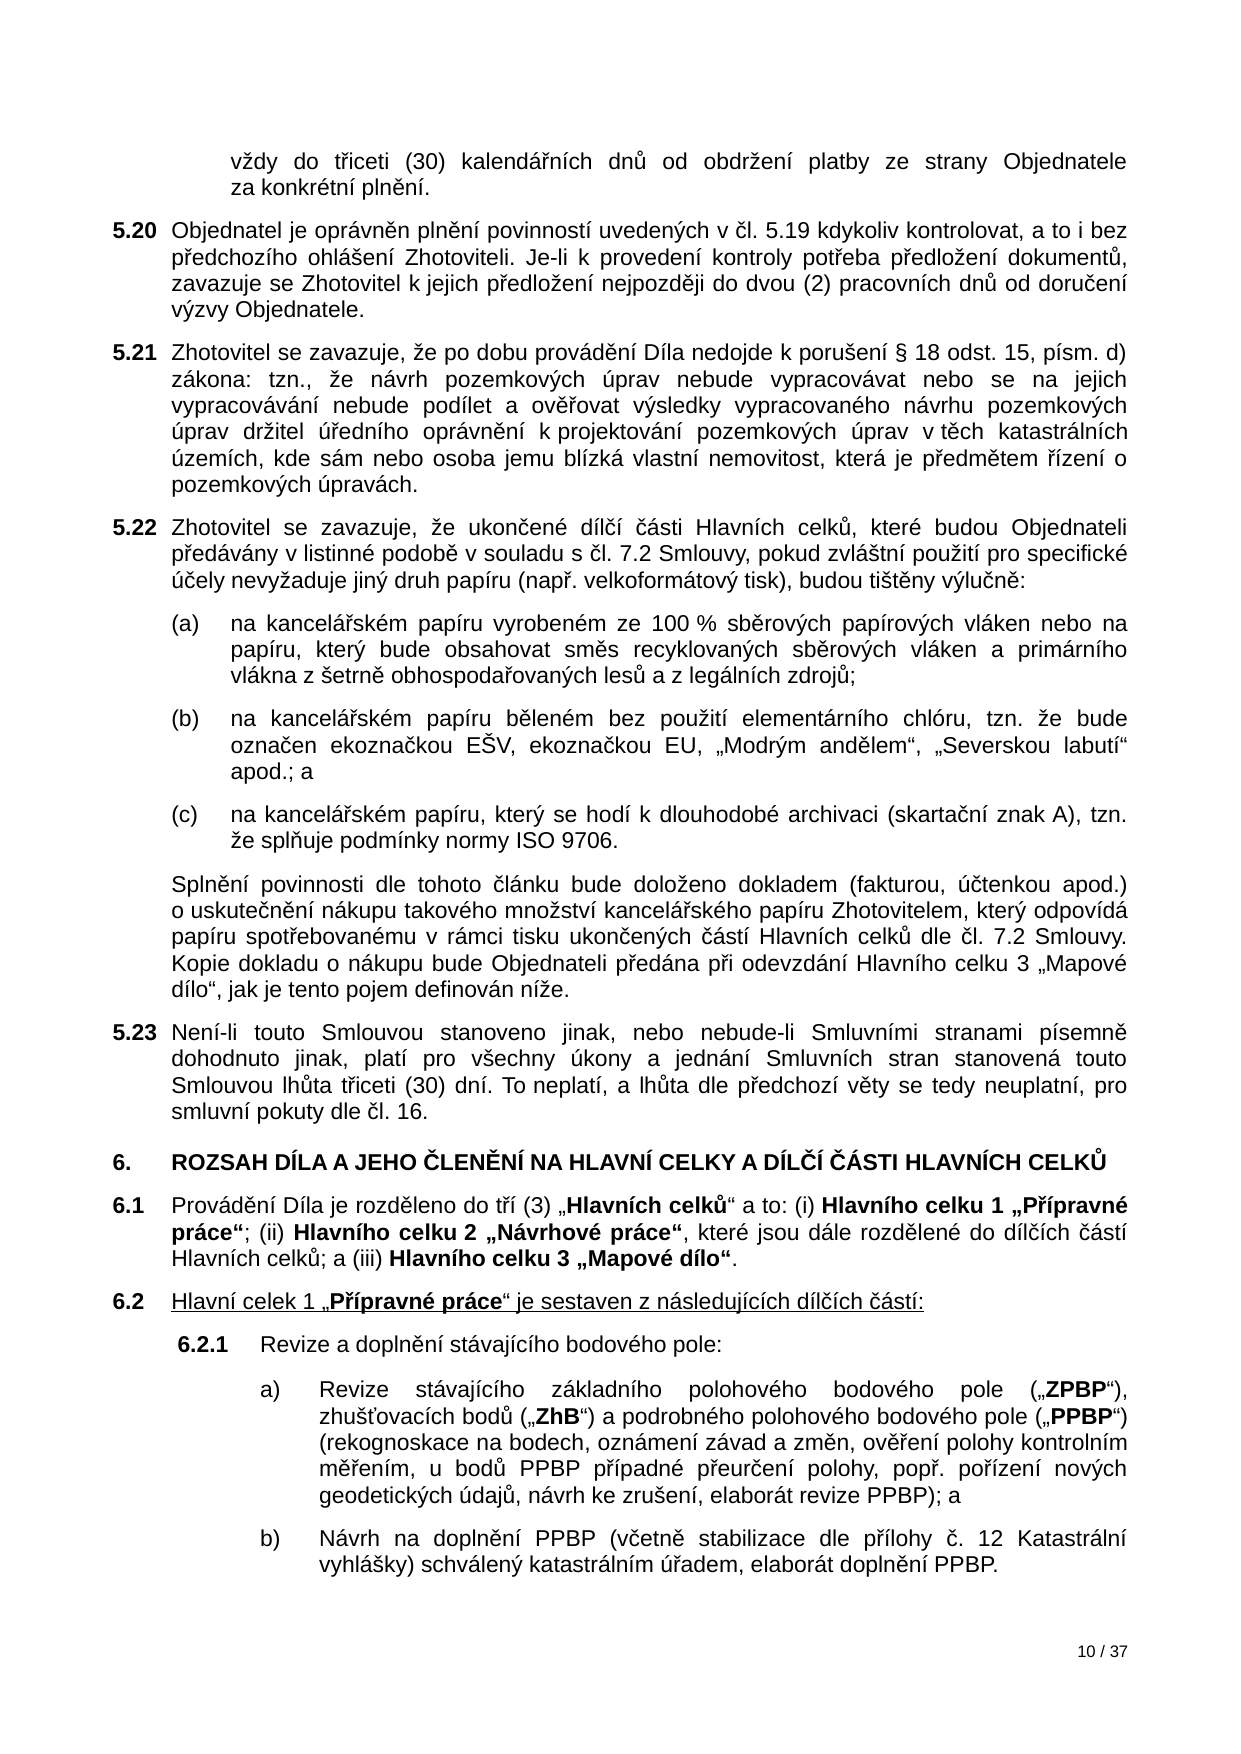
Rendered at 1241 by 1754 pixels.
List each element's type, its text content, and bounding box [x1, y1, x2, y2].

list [171, 148, 1128, 200]
text Rozsah díla a jeho členění na hlavní celky a dílčí části Hlavních celků [112, 1149, 1128, 1176]
list Splnění povinnosti dle tohoto článku bude doloženo dokladem (fakturou, účtenkou apod.) o uskutečnění nákupu takového množství kancelářského papíru Zhotovitelem, který odpovídá papíru spotřebovanému v rámci tisku ukončených částí Hlavních celků dle čl. 7.2 Smlouvy. Kopie dokladu o nákupu bude Objednateli předána při odevzdání Hlavního celku 3 „Mapové dílo“, jak je tento pojem definován níže. [171, 871, 1128, 1002]
text Není-li touto Smlouvou stanoveno jinak, nebo nebude-li Smluvními stranami písemně dohodnuto jinak, platí pro všechny úkony a jednání Smluvních stran stanovená touto Smlouvou lhůta třiceti (30) dní. To neplatí, a lhůta dle předchozí věty se tedy neuplatní, pro smluvní pokuty dle čl. 16. [112, 1019, 1128, 1124]
list na kancelářském papíru vyrobeném ze 100 % sběrových papírových vláken nebo na papíru, který bude obsahovat směs recyklovaných sběrových vláken a primárního vlákna z šetrně obhospodařovaných lesů a z legálních zdrojů; [171, 610, 1128, 689]
text Zhotovitel se zavazuje, že ukončené dílčí části Hlavních celků, které budou Objednateli předávány v listinné podobě v souladu s čl. 7.2 Smlouvy, pokud zvláštní použití pro specifické účely nevyžaduje jiný druh papíru (např. velkoformátový tisk), budou tištěny výlučně: [112, 514, 1128, 593]
text Revize a doplnění stávajícího bodového pole: [177, 1331, 1128, 1357]
list Revize stávajícího základního polohového bodového pole („ZPBP“), zhušťovacích bodů („ZhB“) a podrobného polohového bodového pole („PPBP“) (rekognoskace na bodech, oznámení závad a změn, ověření polohy kontrolním měřením, u bodů PPBP případné přeurčení polohy, popř. pořízení nových geodetických údajů, návrh ke zrušení, elaborát revize PPBP); a [260, 1376, 1128, 1508]
list na kancelářském papíru běleném bez použití elementárního chlóru, tzn. že bude označen ekoznačkou EŠV, ekoznačkou EU, „Modrým andělem“, „Severskou labutí“ apod.; a [171, 705, 1128, 784]
text Hlavní celek 1 „Přípravné práce“ je sestaven z následujících dílčích částí: [112, 1288, 1128, 1314]
list na kancelářském papíru, který se hodí k dlouhodobé archivaci (skartační znak A), tzn. že splňuje podmínky normy ISO 9706. [171, 801, 1128, 854]
text Provádění Díla je rozděleno do tří (3) „Hlavních celků“ a to: (i) Hlavního celku 1 „Přípravné práce“; (ii) Hlavního celku 2 „Návrhové práce“, které jsou dále rozdělené do dílčích částí Hlavních celků; a (iii) Hlavního celku 3 „Mapové dílo“. [112, 1192, 1128, 1271]
text Objednatel je oprávněn plnění povinností uvedených v čl. 5.19 kdykoliv kontrolovat, a to i bez předchozího ohlášení Zhotoviteli. Je-li k provedení kontroly potřeba předložení dokumentů, zavazuje se Zhotovitel k jejich předložení nejpozději do dvou (2) pracovních dnů od doručení výzvy Objednatele. [112, 217, 1128, 322]
list Návrh na doplnění PPBP (včetně stabilizace dle přílohy č. 12 Katastrální vyhlášky) schválený katastrálním úřadem, elaborát doplnění PPBP. [260, 1525, 1128, 1577]
text Zhotovitel se zavazuje, že po dobu provádění Díla nedojde k porušení § 18 odst. 15, písm. d) zákona: tzn., že návrh pozemkových úprav nebude vypracovávat nebo se na jejich vypracovávání nebude podílet a ověřovat výsledky vypracovaného návrhu pozemkových úprav držitel úředního oprávnění k projektování pozemkových úprav v těch katastrálních územích, kde sám nebo osoba jemu blízká vlastní nemovitost, která je předmětem řízení o pozemkových úpravách. [112, 339, 1128, 497]
